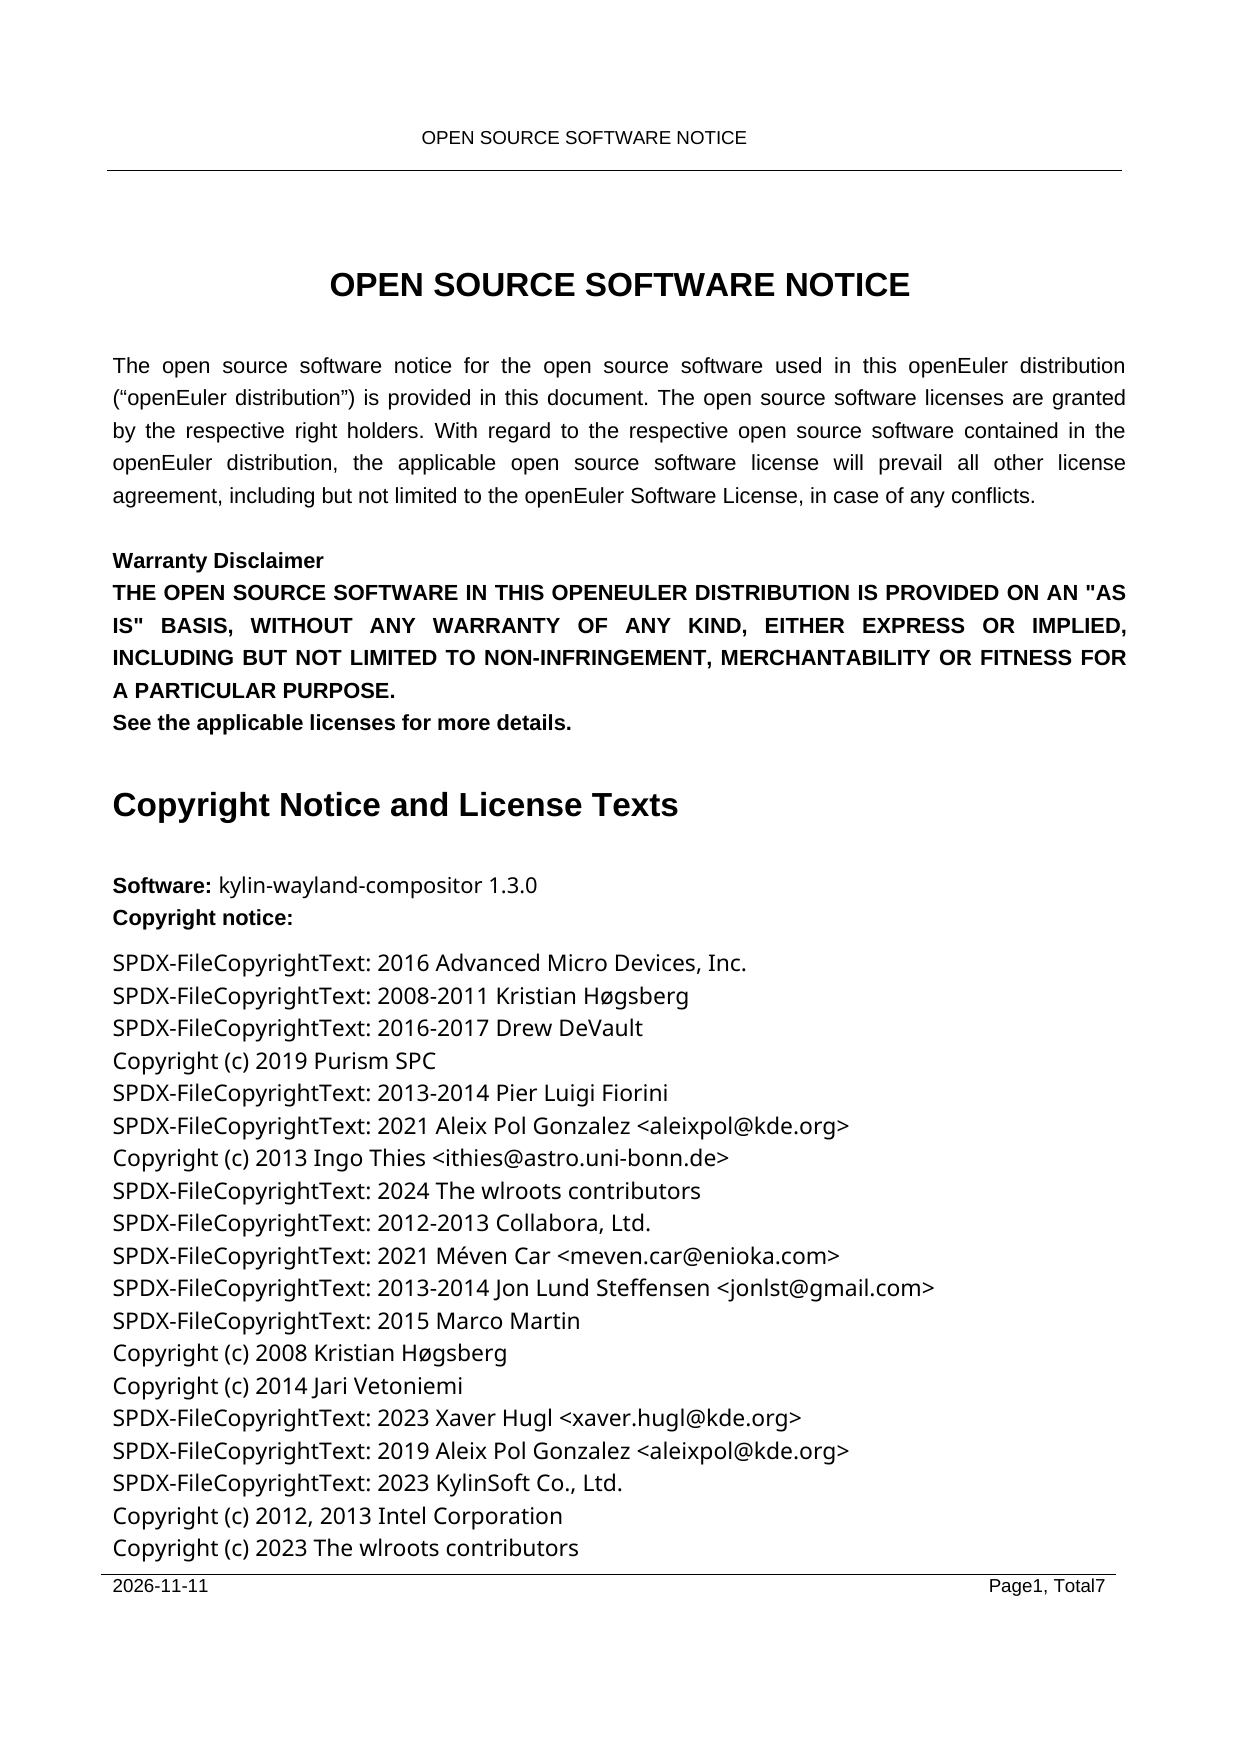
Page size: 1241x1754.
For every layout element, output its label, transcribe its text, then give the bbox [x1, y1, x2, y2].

title Software: kylin-wayland-compositor 1.3.0 [112, 869, 1128, 901]
text Copyright notice: [112, 901, 1128, 934]
text The open source software notice for the open source software used in this openEuler distribution (“openEuler distribution”) is provided in this document. The open source software licenses are granted by the respective right holders. With regard to the respective open source software contained in the openEuler distribution, the applicable open source software license will prevail all other license agreement, including but not limited to the openEuler Software License, in case of any conflicts. [112, 349, 1128, 511]
text OPEN SOURCE SOFTWARE NOTICE [112, 251, 1128, 316]
text Copyright Notice and License Texts [112, 771, 1128, 836]
text Warranty Disclaimer [112, 544, 1128, 576]
text THE OPEN SOURCE SOFTWARE IN THIS OPENEULER DISTRIBUTION IS PROVIDED ON AN "AS IS" BASIS, WITHOUT ANY WARRANTY OF ANY KIND, EITHER EXPRESS OR IMPLIED, INCLUDING BUT NOT LIMITED TO NON-INFRINGEMENT, MERCHANTABILITY OR FITNESS FOR A PARTICULAR PURPOSE. See the applicable licenses for more details. [112, 576, 1128, 739]
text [112, 947, 1128, 1564]
